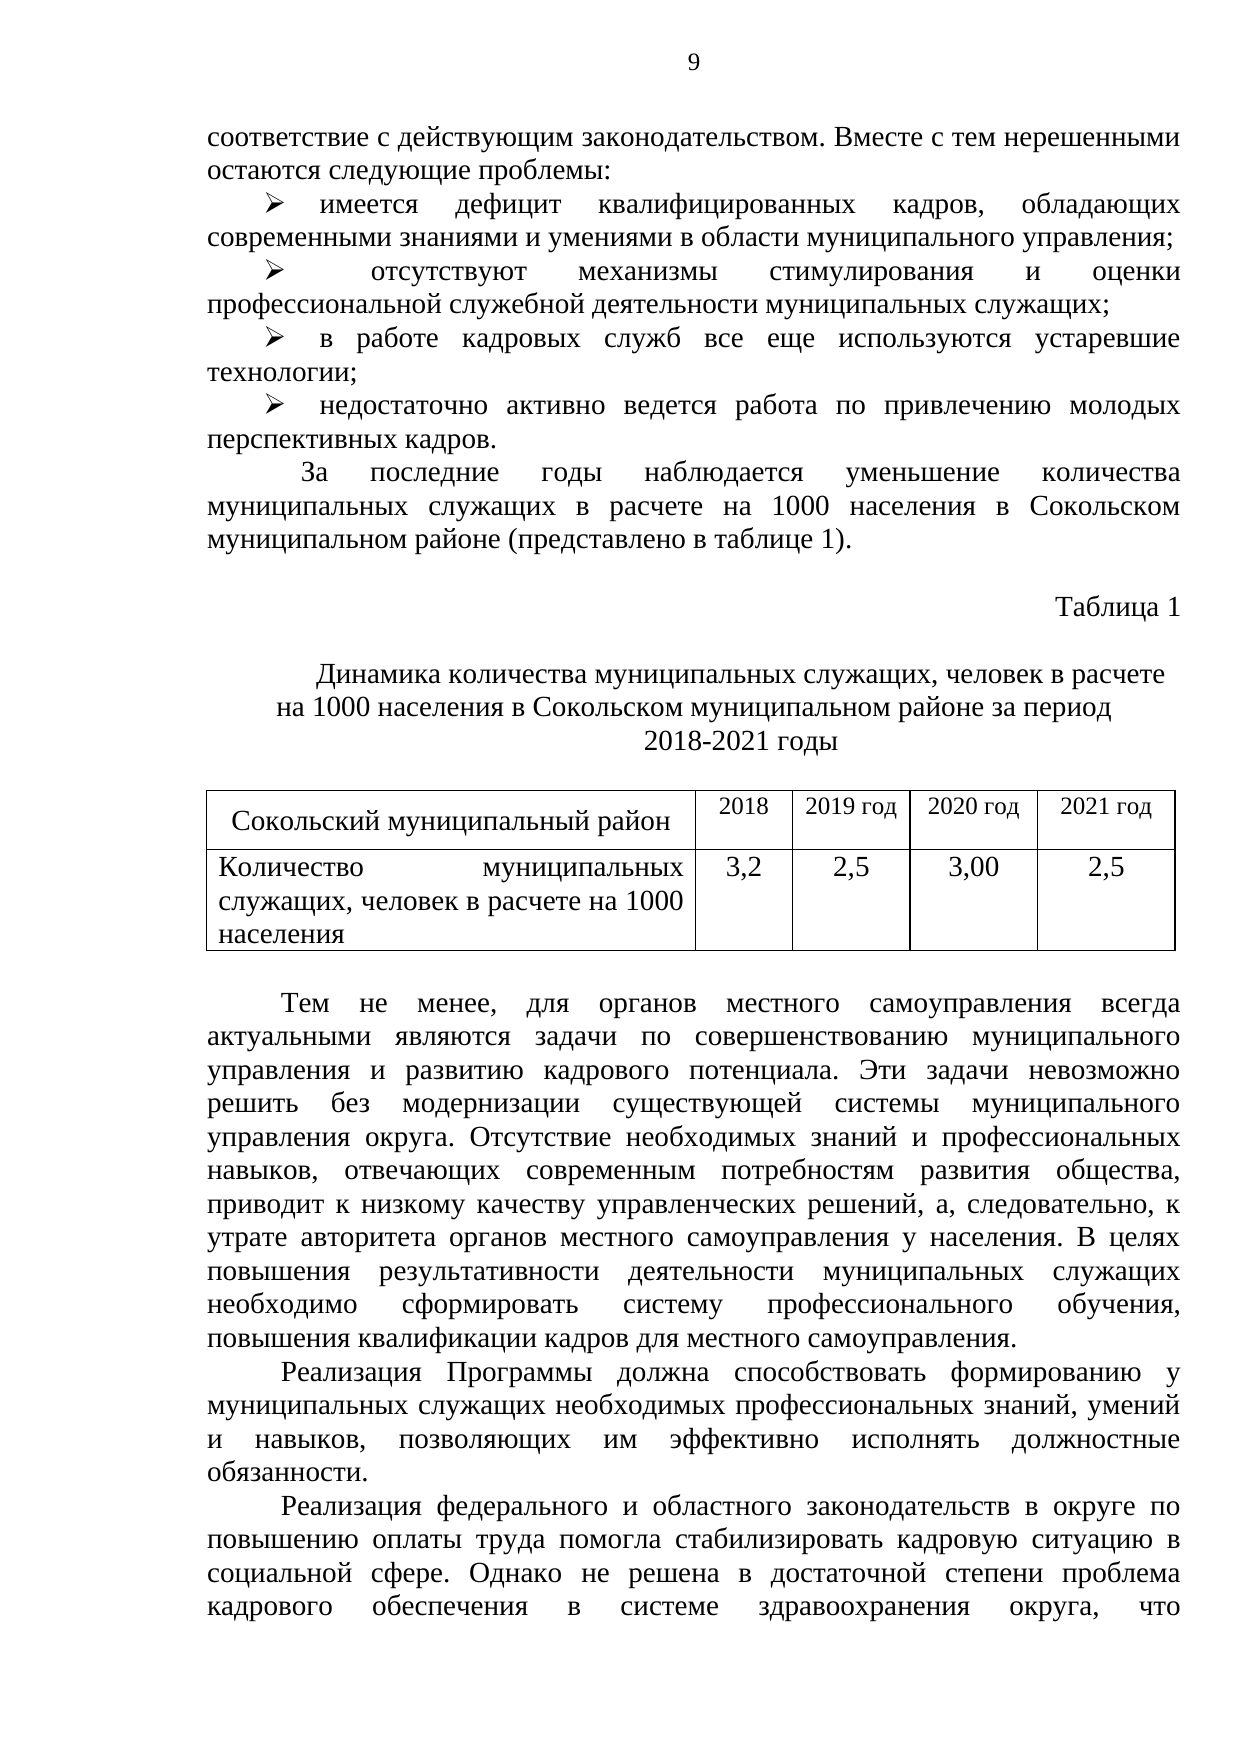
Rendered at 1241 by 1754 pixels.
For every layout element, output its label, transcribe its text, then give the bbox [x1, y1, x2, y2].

text Динамика количества муниципальных служащих, человек в расчете на 1000 населения в Сокольском муниципальном районе за период [207, 656, 1181, 723]
list недостаточно активно ведется работа по привлечению молодых перспективных кадров. [207, 387, 1181, 454]
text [207, 1488, 1181, 1622]
table_cell 3,00 [911, 850, 1037, 950]
text Таблица 1 [207, 589, 1181, 622]
table_header Сокольский муниципальный район [207, 791, 695, 848]
table_cell Количество муниципальных служащих, человек в расчете на 1000 населения [207, 850, 695, 950]
list отсутствуют механизмы стимулирования и оценки профессиональной служебной деятельности муниципальных служащих; [207, 253, 1181, 320]
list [207, 119, 1181, 186]
table_header 2018 [696, 791, 792, 848]
text Тем не менее, для органов местного самоуправления всегда актуальными являются задачи по совершенствованию муниципального управления и развитию кадрового потенциала. Эти задачи невозможно решить без модернизации существующей системы муниципального управления округа. Отсутствие необходимых знаний и профессиональных навыков, отвечающих современным потребностям развития общества, приводит к низкому качеству управленческих решений, а, следовательно, к утрате авторитета органов местного самоуправления у населения. В целях повышения результативности деятельности муниципальных служащих необходимо сформировать систему профессионального обучения, повышения квалификации кадров для местного самоуправления. [207, 985, 1181, 1354]
table_header 2020 год [911, 791, 1037, 848]
text 2018-2021 годы [207, 723, 1181, 756]
list имеется дефицит квалифицированных кадров, обладающих современными знаниями и умениями в области муниципального управления; [207, 186, 1181, 253]
text Реализация Программы должна способствовать формированию у муниципальных служащих необходимых профессиональных знаний, умений и навыков, позволяющих им эффективно исполнять должностные обязанности. [207, 1354, 1181, 1488]
table_cell 2,5 [1038, 850, 1174, 950]
list в работе кадровых служб все еще используются устаревшие технологии; [207, 320, 1181, 387]
table_header 2021 год [1038, 791, 1174, 848]
table_header 2019 год [793, 791, 909, 848]
table_cell 3,2 [696, 850, 792, 950]
table_cell 2,5 [793, 850, 909, 950]
text За последние годы наблюдается уменьшение количества муниципальных служащих в расчете на 1000 населения в Сокольском муниципальном районе (представлено в таблице 1). [207, 454, 1181, 555]
